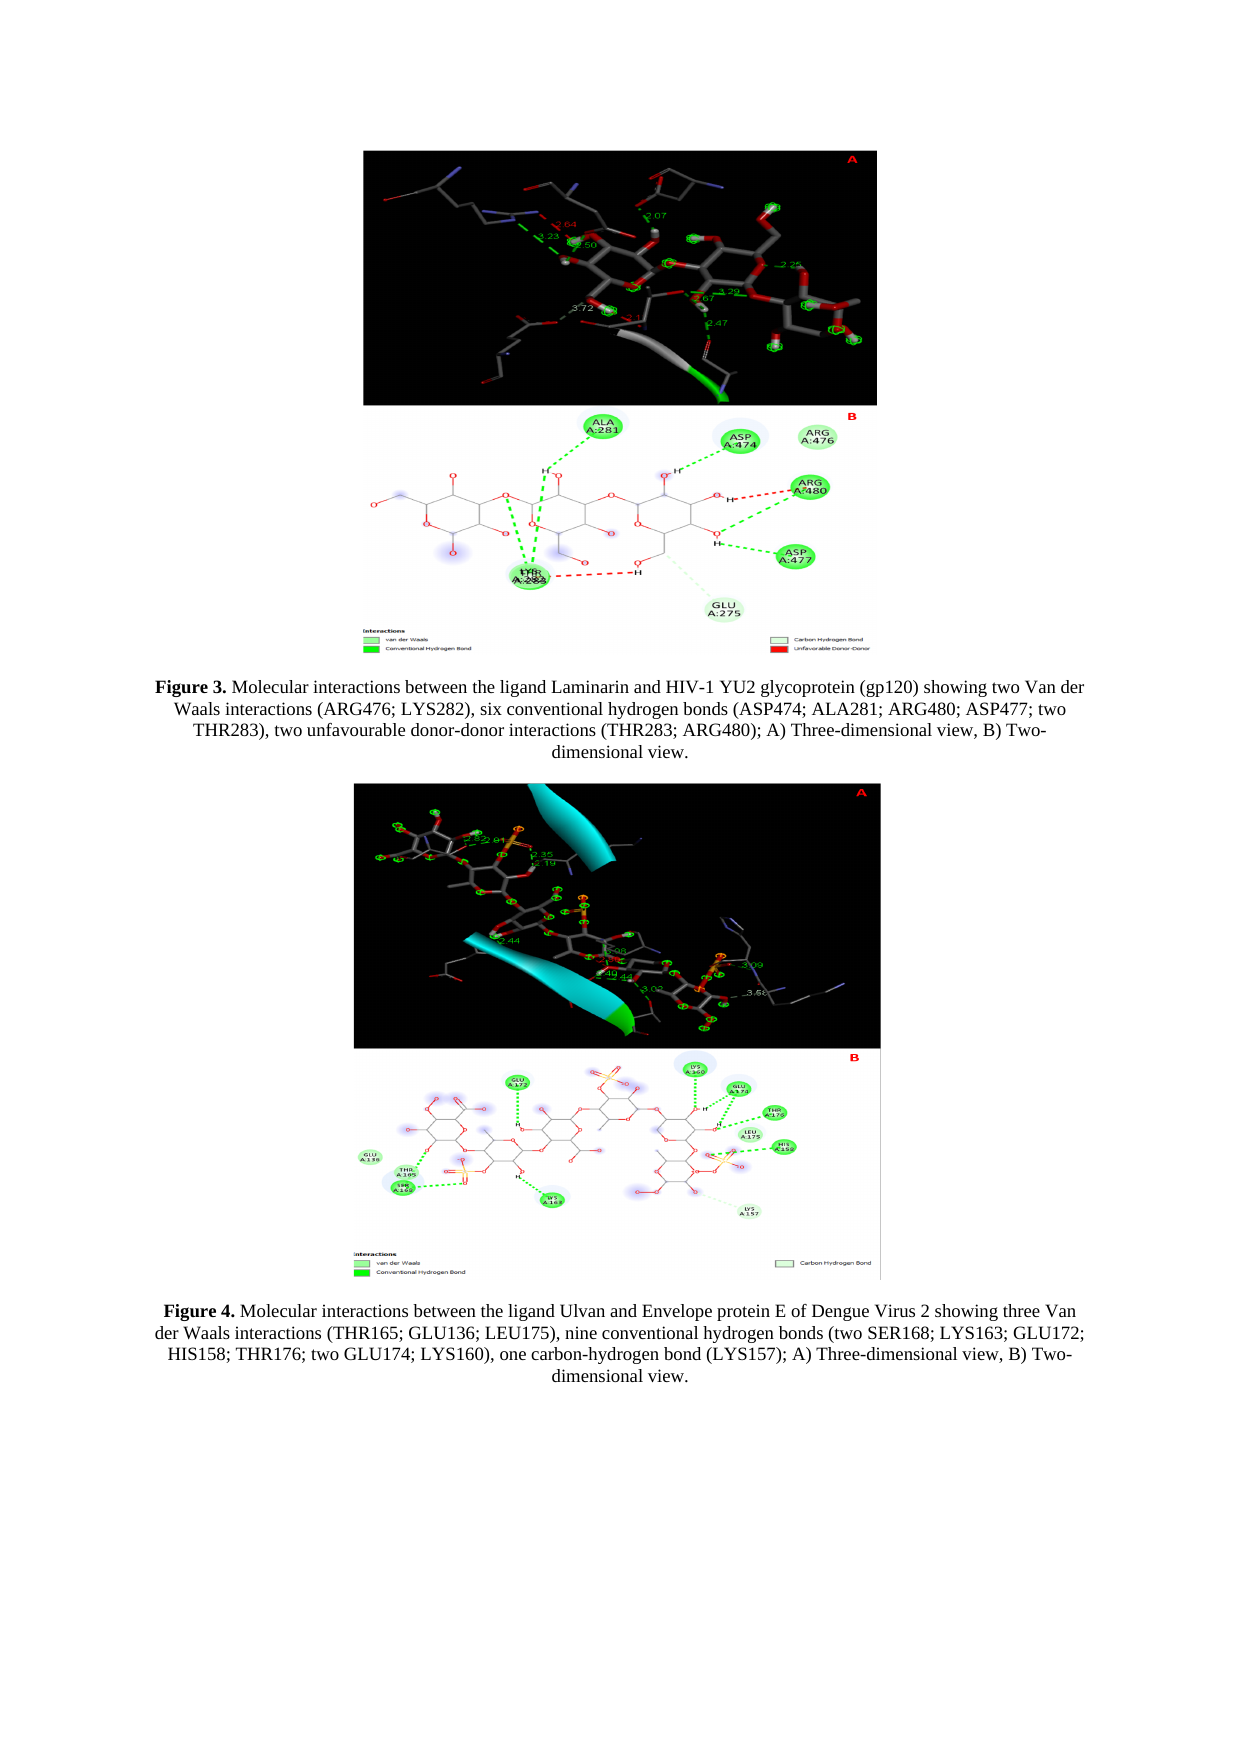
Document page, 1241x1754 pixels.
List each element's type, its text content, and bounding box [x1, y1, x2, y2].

picture [353, 782, 887, 1280]
text Figure 4. Molecular interactions between the ligand Ulvan and Envelope protein E of Dengue Virus 2 showing three Van der Waals interactions (THR165; GLU136; LEU175), nine conventional hydrogen bonds (two SER168; LYS163; GLU172; HIS158; THR176; two GLU174; LYS160), one carbon-hydrogen bond (LYS157); A) Three-dimensional view, B) Two-dimensional view. [150, 1300, 1090, 1386]
text Figure 3. Molecular interactions between the ligand Laminarin and HIV-1 YU2 glycoprotein (gp120) showing two Van der Waals interactions (ARG476; LYS282), six conventional hydrogen bonds (ASP474; ALA281; ARG480; ASP477; two THR283), two unfavourable donor-donor interactions (THR283; ARG480); A) Three-dimensional view, B) Two-dimensional view. [150, 676, 1090, 762]
picture [363, 150, 877, 655]
